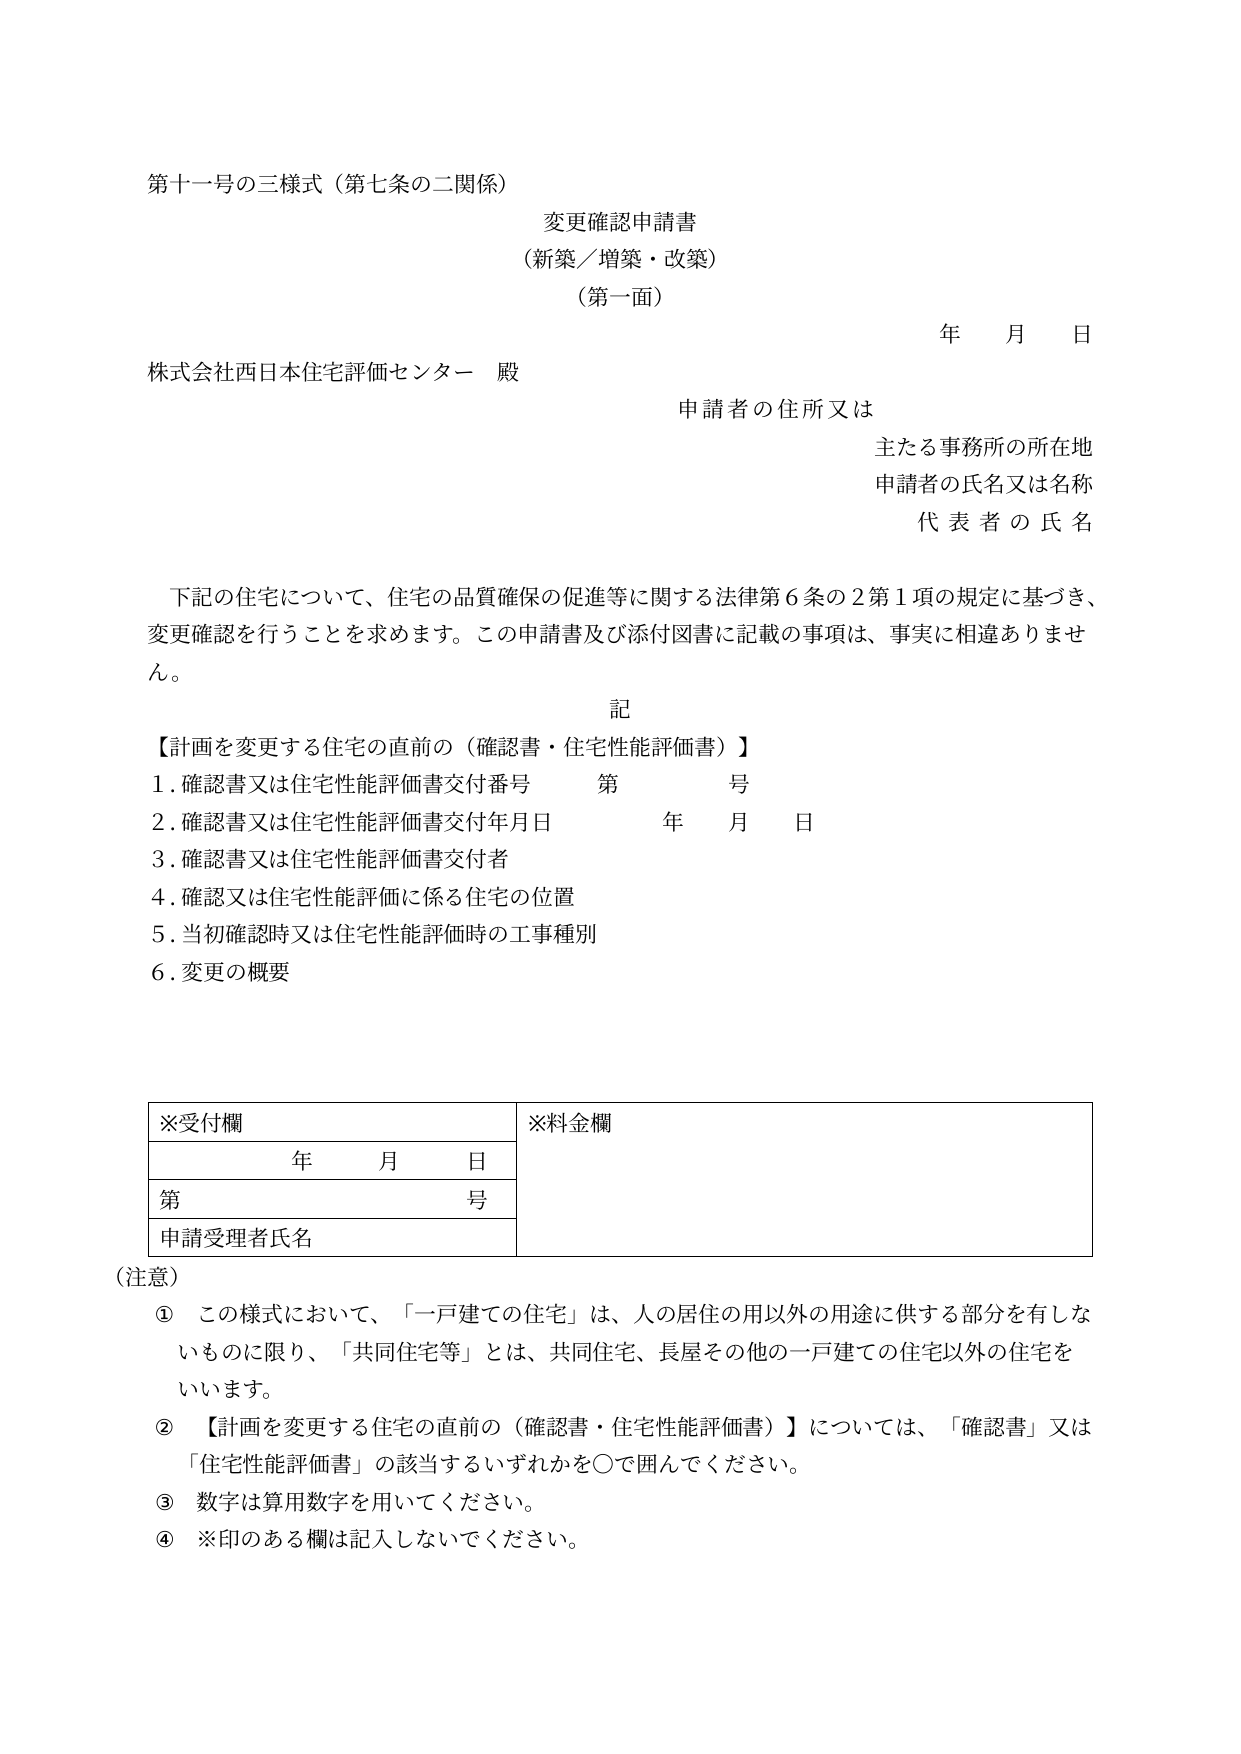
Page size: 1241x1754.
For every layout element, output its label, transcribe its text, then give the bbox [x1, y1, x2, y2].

text ３. 確認書又は住宅性能評価書交付者 [148, 839, 1092, 877]
text ２. 確認書又は住宅性能評価書交付年月日 年 月 日 [148, 802, 1092, 839]
text （新築／増築・改築） [148, 239, 1092, 277]
text 代表者の氏名 [148, 502, 1092, 539]
text 第十一号の三様式（第七条の二関係） [148, 164, 1092, 202]
text ④ ※印のある欄は記入しないでください。 [155, 1520, 1092, 1557]
table_header ※料金欄 [517, 1103, 1092, 1256]
text ③ 数字は算用数字を用いてください。 [155, 1482, 1092, 1520]
text （注意） [103, 1257, 1092, 1295]
text ① この様式において、「一戸建ての住宅」は、人の居住の用以外の用途に供する部分を有しないものに限り、「共同住宅等」とは、共同住宅、長屋その他の一戸建ての住宅以外の住宅をいいます。 [154, 1295, 1092, 1407]
text １. 確認書又は住宅性能評価書交付番号 第 号 [148, 764, 1092, 802]
subtitle 記 [148, 689, 1092, 727]
text 株式会社西日本住宅評価センター 殿 [148, 352, 1092, 389]
text ５. 当初確認時又は住宅性能評価時の工事種別 [148, 914, 1092, 952]
text 下記の住宅について、住宅の品質確保の促進等に関する法律第６条の２第１項の規定に基づき、変更確認を行うことを求めます。この申請書及び添付図書に記載の事項は、事実に相違ありません。 [148, 577, 1092, 689]
table_cell 申請受理者氏名 [149, 1219, 516, 1256]
text ② 【計画を変更する住宅の直前の（確認書・住宅性能評価書）】については、「確認書」又は「住宅性能評価書」の該当するいずれかを〇で囲んでください。 [154, 1407, 1092, 1482]
text 年 月 日 [148, 314, 1092, 352]
text 【計画を変更する住宅の直前の（確認書・住宅性能評価書）】 [148, 727, 1092, 764]
table_cell 第 号 [149, 1180, 516, 1218]
text 申請者の住所又は 主たる事務所の所在地 [148, 389, 1092, 464]
text 変更確認申請書 [148, 202, 1092, 239]
table_header ※受付欄 [149, 1103, 516, 1141]
text （第一面） [148, 277, 1092, 314]
table_cell 年 月 日 [149, 1142, 516, 1179]
text ６. 変更の概要 [148, 952, 1092, 989]
text ４. 確認又は住宅性能評価に係る住宅の位置 [148, 877, 1092, 914]
text 申請者の氏名又は名称 [148, 464, 1092, 502]
